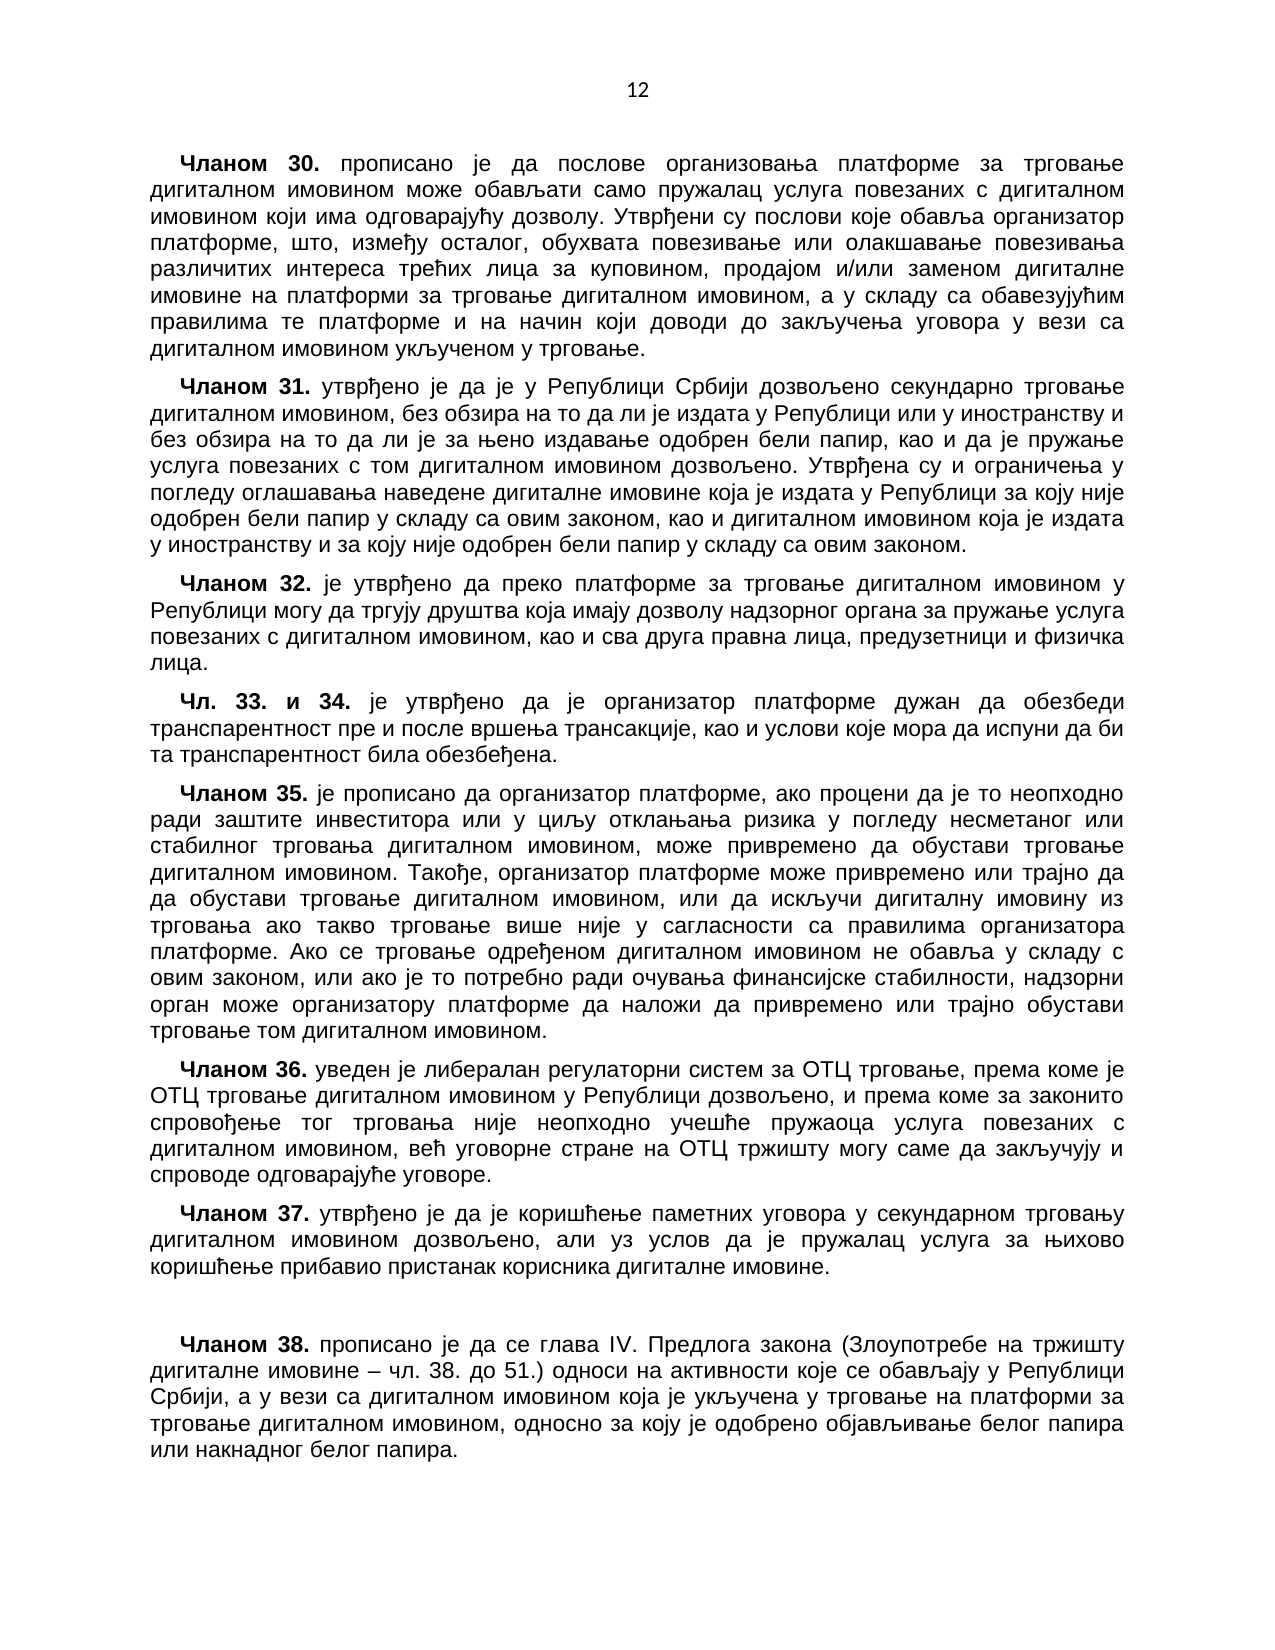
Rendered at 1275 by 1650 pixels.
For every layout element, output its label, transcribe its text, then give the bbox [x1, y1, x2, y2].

text Чланом 36. уведен је либералан регулаторни систем за ОТЦ трговање, према коме је ОТЦ трговање дигиталном имовином у Републици дозвољено, и према коме за законито спровођење тог трговања није неопходно учешће пружаоца услуга повезаних с дигиталном имовином, већ уговорне стране на ОТЦ тржишту могу саме да закључују и спроводе одговарајуће уговоре. [150, 1056, 1125, 1188]
text Чланом 35. је прописано да организатор платформе, ако процени да је то неопходно ради заштите инвеститора или у циљу отклањања ризика у погледу несметаног или стабилног трговања дигиталном имовином, може привремено да обустави трговање дигиталном имовином. Такође, организатор платформе може привремено или трајно да да обустави трговање дигиталном имовином, или да искључи дигиталну имовину из трговања ако такво трговање више није у сагласности са правилима организатора платформе. Ако се трговање одређеном дигиталном имовином не обавља у складу с овим законом, или ако је то потребно ради очувања финансијске стабилности, надзорни орган може организатору платформе да наложи да привремено или трајно обустави трговање том дигиталном имовином. [150, 780, 1125, 1043]
text Чл. 33. и 34. је утврђено да је организатор платформе дужан да обезбеди транспарентност пре и после вршења трансакције, као и услови које мора да испуни да би та транспарентност била обезбеђена. [150, 688, 1125, 767]
text Чланом 37. утврђено је да је коришћење паметних уговора у секундарном трговању дигиталном имовином дозвољено, али уз услов да је пружалац услуга за њихово коришћење прибавио пристанак корисника дигиталне имовине. [150, 1200, 1125, 1279]
text Чланом 31. утврђено је да је у Републици Србији дозвољено секундарно трговање дигиталном имовином, без обзира на то да ли је издата у Републици или у иностранству и без обзира на то да ли је за њено издавање одобрен бели папир, као и да је пружање услуга повезаних с том дигиталном имовином дозвољено. Утврђена су и ограничења у погледу оглашавања наведене дигиталне имовине која је издата у Републици за коју није одобрен бели папир у складу са овим законом, као и дигиталном имовином која је издата у иностранству и за коју није одобрен бели папир у складу са овим законом. [150, 373, 1125, 558]
text Чланом 32. је утврђено да преко платформе за трговање дигиталном имовином у Републици могу да тргују друштва која имају дозволу надзорног органа за пружање услуга повезаних с дигиталном имовином, као и сва друга правна лица, предузетници и физичка лица. [150, 570, 1125, 676]
text Чланом 38. прописано је да се глава IV. Предлога закона (Злоупотребе на тржишту дигиталне имовине – чл. 38. до 51.) односи на активности које се обављају у Републици Србији, а у вези са дигиталном имовином која је укључена у трговање на платформи за трговање дигиталном имовином, односно за коју је одобрено објављивање белог папира или накнадног белог папира. [150, 1331, 1125, 1462]
text Чланом 30. прописано је да послове организовања платформе за трговање дигиталном имовином може обављати само пружалац услуга повезаних с дигиталном имовином који има одговарајућу дозволу. Утврђени су послови које обавља организатор платформе, што, између осталог, обухвата повезивање или олакшавање повезивања различитих интереса трећих лица за куповином, продајом и/или заменом дигиталне имовине на платформи за трговање дигиталном имовином, а у складу са обавезујућим правилима те платформе и на начин који доводи до закључења уговора у вези са дигиталном имовином укљученом у трговање. [150, 150, 1125, 361]
